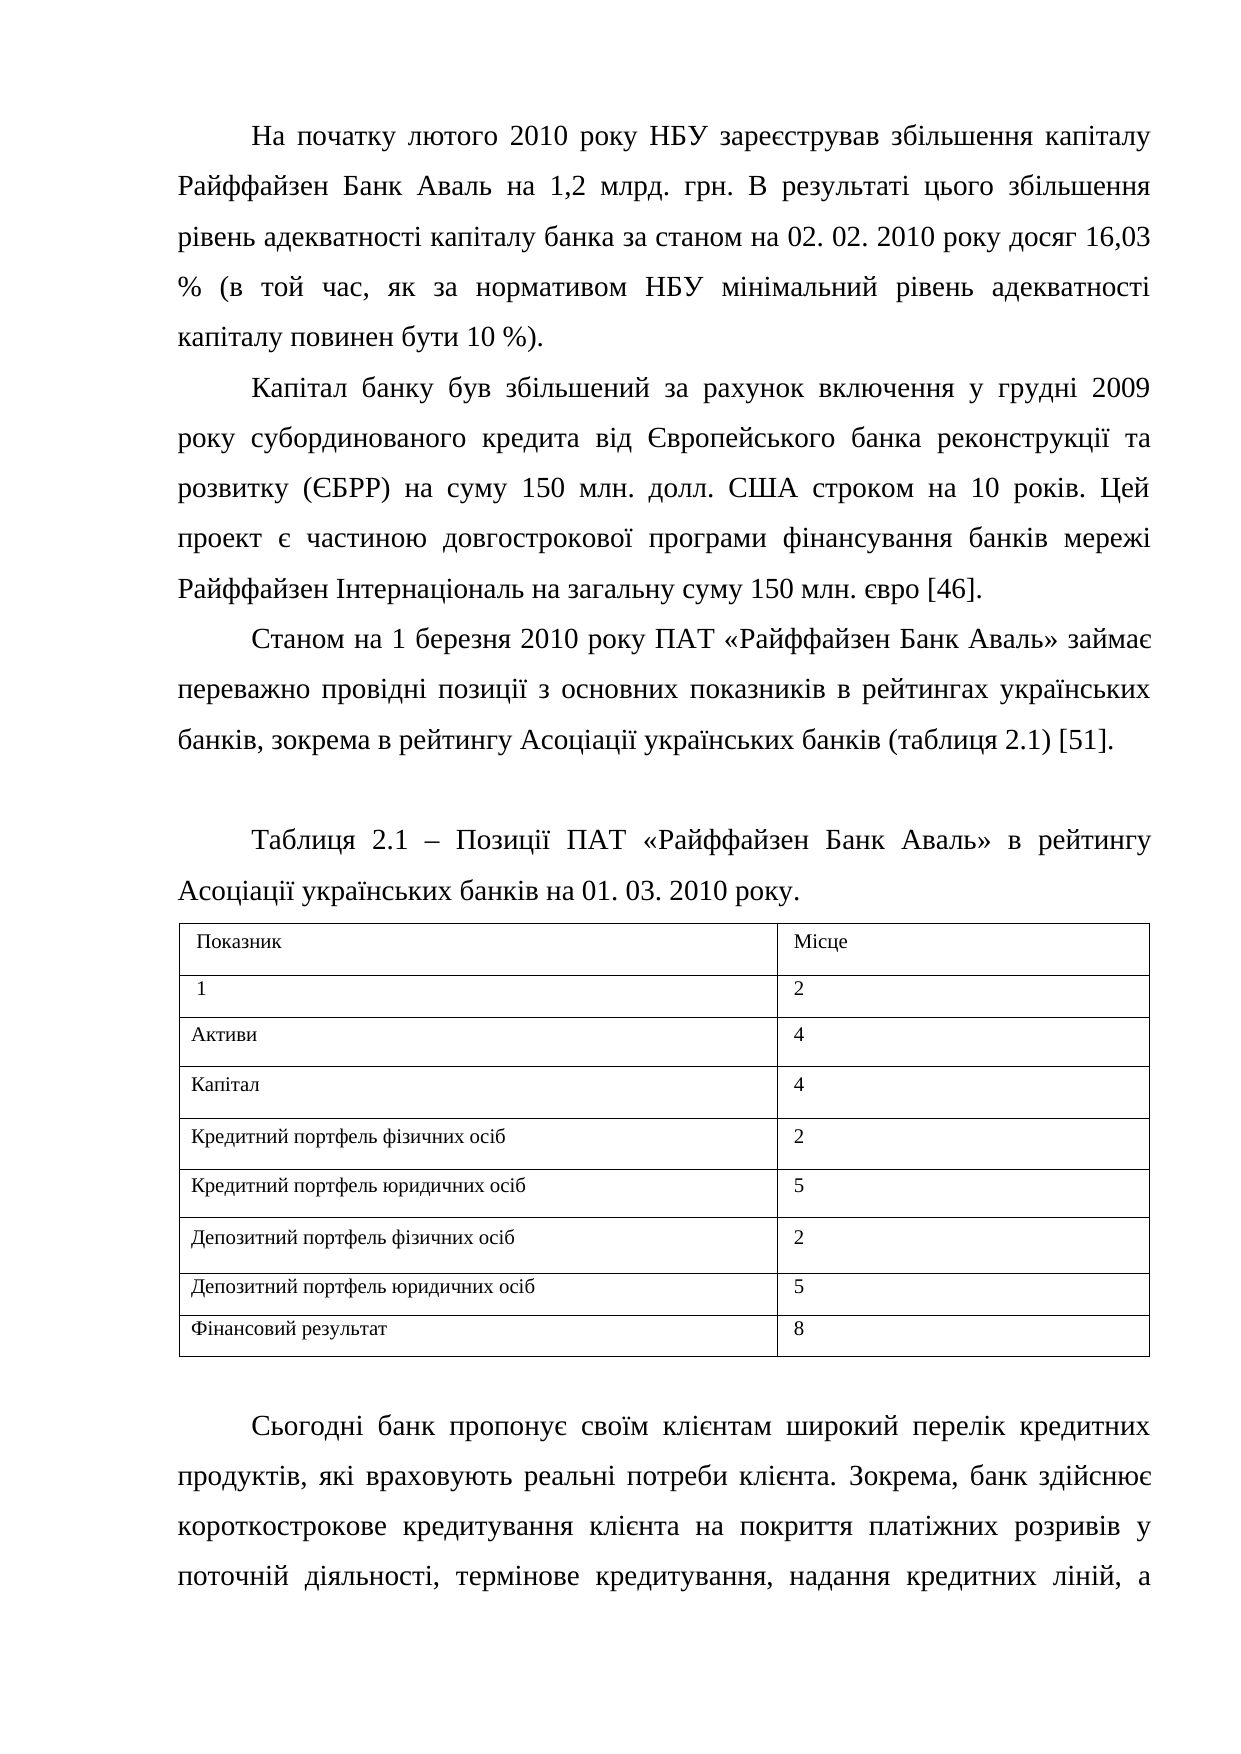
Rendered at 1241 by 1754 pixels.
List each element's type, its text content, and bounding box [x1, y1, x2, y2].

table_cell Капітал [180, 1067, 777, 1118]
table_cell 5 [778, 1274, 1149, 1314]
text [177, 1408, 1152, 1592]
table_cell 4 [778, 1018, 1149, 1066]
table_cell 1 [180, 976, 777, 1017]
table_cell 8 [778, 1316, 1149, 1356]
table_cell Депозитний портфель фізичних осіб [180, 1218, 777, 1273]
table_header Місце [778, 924, 1149, 975]
text На початку лютого 2010 року НБУ зареєстрував збільшення капіталу Райффайзен Банк Аваль на 1,2 млрд. грн. В результаті цього збільшення рівень адекватності капіталу банка за станом на 02. 02. 2010 року досяг 16,03 % (в той час, як за нормативом НБУ мінімальний рівень адекватності капіталу повинен бути 10 %). [177, 118, 1152, 353]
table_header Показник [180, 924, 777, 975]
table_cell Кредитний портфель юридичних осіб [180, 1170, 777, 1217]
table_cell Кредитний портфель фізичних осіб [180, 1119, 777, 1169]
text Таблиця 2.1 – Позиції ПАТ «Райффайзен Банк Аваль» в рейтингу Асоціації українських банків на 01. 03. 2010 року. [177, 822, 1152, 906]
table_cell Депозитний портфель юридичних осіб [180, 1274, 777, 1314]
table_cell 2 [778, 1119, 1149, 1169]
table_cell 2 [778, 976, 1149, 1017]
table_cell Фінансовий результат [180, 1316, 777, 1356]
table_cell 5 [778, 1170, 1149, 1217]
text Капітал банку був збільшений за рахунок включення у грудні 2009 року субординованого кредита від Європейського банка реконструкції та розвитку (ЄБРР) на суму 150 млн. долл. США строком на 10 років. Цей проект є частиною довгострокової програми фінансування банків мережі Райффайзен Інтернаціональ на загальну суму 150 млн. євро [46]. [177, 370, 1152, 604]
table_cell Активи [180, 1018, 777, 1066]
table_cell 4 [778, 1067, 1149, 1118]
text Станом на 1 березня 2010 року ПАТ «Райффайзен Банк Аваль» займає переважно провідні позиції з основних показників в рейтингах українських банків, зокрема в рейтингу Асоціації українських банків (таблиця 2.1) [51]. [177, 621, 1152, 755]
table_cell 2 [778, 1218, 1149, 1273]
